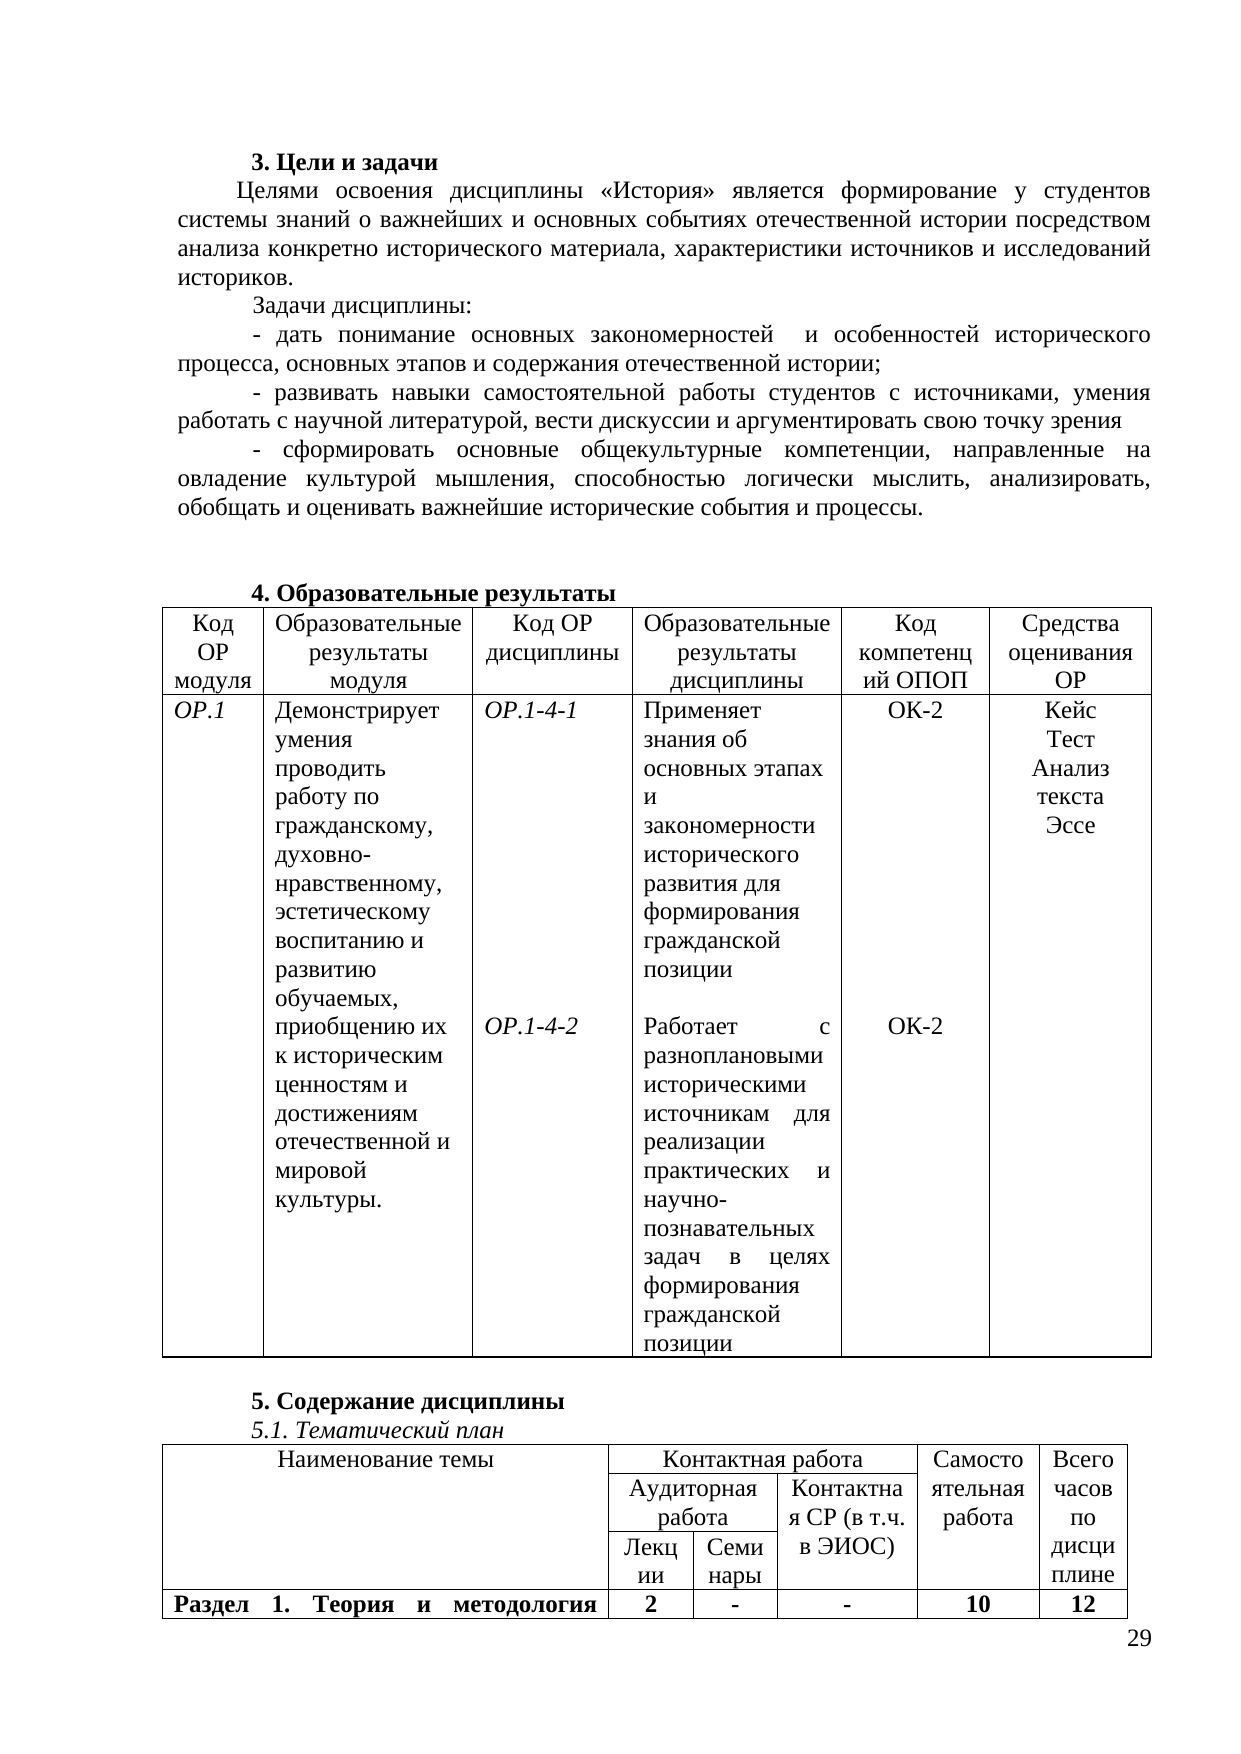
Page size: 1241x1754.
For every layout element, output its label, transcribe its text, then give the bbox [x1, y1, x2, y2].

table_cell Демонстрирует умения проводить работу по гражданскому, духовно-нравственному, эстетическому воспитанию и развитию обучаемых, приобщению их к историческим ценностям и достижениям отечественной и мировой культуры. [264, 695, 472, 1356]
table_header Всего часов по дисциплине [1040, 1445, 1127, 1589]
table_header Образовательные результаты модуля [264, 608, 472, 694]
text - сформировать основные общекультурные компетенции, направленные на овладение культурой мышления, способностью логически мыслить, анализировать, обобщать и оценивать важнейшие исторические события и процессы. [177, 434, 1152, 521]
table_cell - [694, 1590, 777, 1618]
table_header Средства оценивания ОР [990, 608, 1151, 694]
text Целями освоения дисциплины «История» является формирование у студентов системы знаний о важнейших и основных событиях отечественной истории посредством анализа конкретно исторического материала, характеристики источников и исследований историков. [177, 176, 1152, 291]
table_cell 12 [1040, 1590, 1127, 1618]
text - дать понимание основных закономерностей и особенностей исторического процесса, основных этапов и содержания отечественной истории; [177, 319, 1152, 377]
table_cell - [778, 1590, 917, 1618]
table_cell Кейс Тест Анализ текста Эссе [990, 695, 1151, 1356]
text 5. Содержание дисциплины [177, 1386, 1152, 1415]
table_cell ОК-2 ОК-2 [842, 695, 989, 1356]
table_cell 2 [609, 1590, 693, 1618]
table_header Контактная работа [609, 1445, 917, 1473]
table_cell ОР.1-4-1 ОР.1-4-2 [473, 695, 632, 1356]
text 3. Цели и задачи [177, 147, 1152, 176]
table_header Код ОР модуля [163, 608, 263, 694]
table_cell ОР.1 [163, 695, 263, 1356]
table_header Код ОР дисциплины [473, 608, 632, 694]
table_cell Контактная СР (в т.ч. в ЭИОС) [778, 1474, 917, 1589]
table_header Самостоятельная работа [918, 1445, 1039, 1589]
table_cell 10 [918, 1590, 1039, 1618]
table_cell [163, 1590, 608, 1618]
table_cell Применяет знания об основных этапах и закономерности исторического развития для формирования гражданской позиции Работает с разноплановыми историческими источникам для реализации практических и научно-познавательных задач в целях формирования гражданской позиции [633, 695, 841, 1356]
table_cell Лекции [609, 1532, 693, 1589]
text - развивать навыки самостоятельной работы студентов с источниками, умения работать с научной литературой, вести дискуссии и аргументировать свою точку зрения [177, 377, 1152, 434]
text 4. Образовательные результаты [177, 578, 1152, 607]
text Задачи дисциплины: [177, 291, 1152, 319]
table_cell Семинары [694, 1532, 777, 1589]
table_cell Аудиторная работа [609, 1474, 777, 1531]
table_header Код компетенций ОПОП [842, 608, 989, 694]
table_header Наименование темы [163, 1445, 608, 1589]
table_header Образовательные результаты дисциплины [633, 608, 841, 694]
text 5.1. Тематический план [177, 1415, 1152, 1444]
